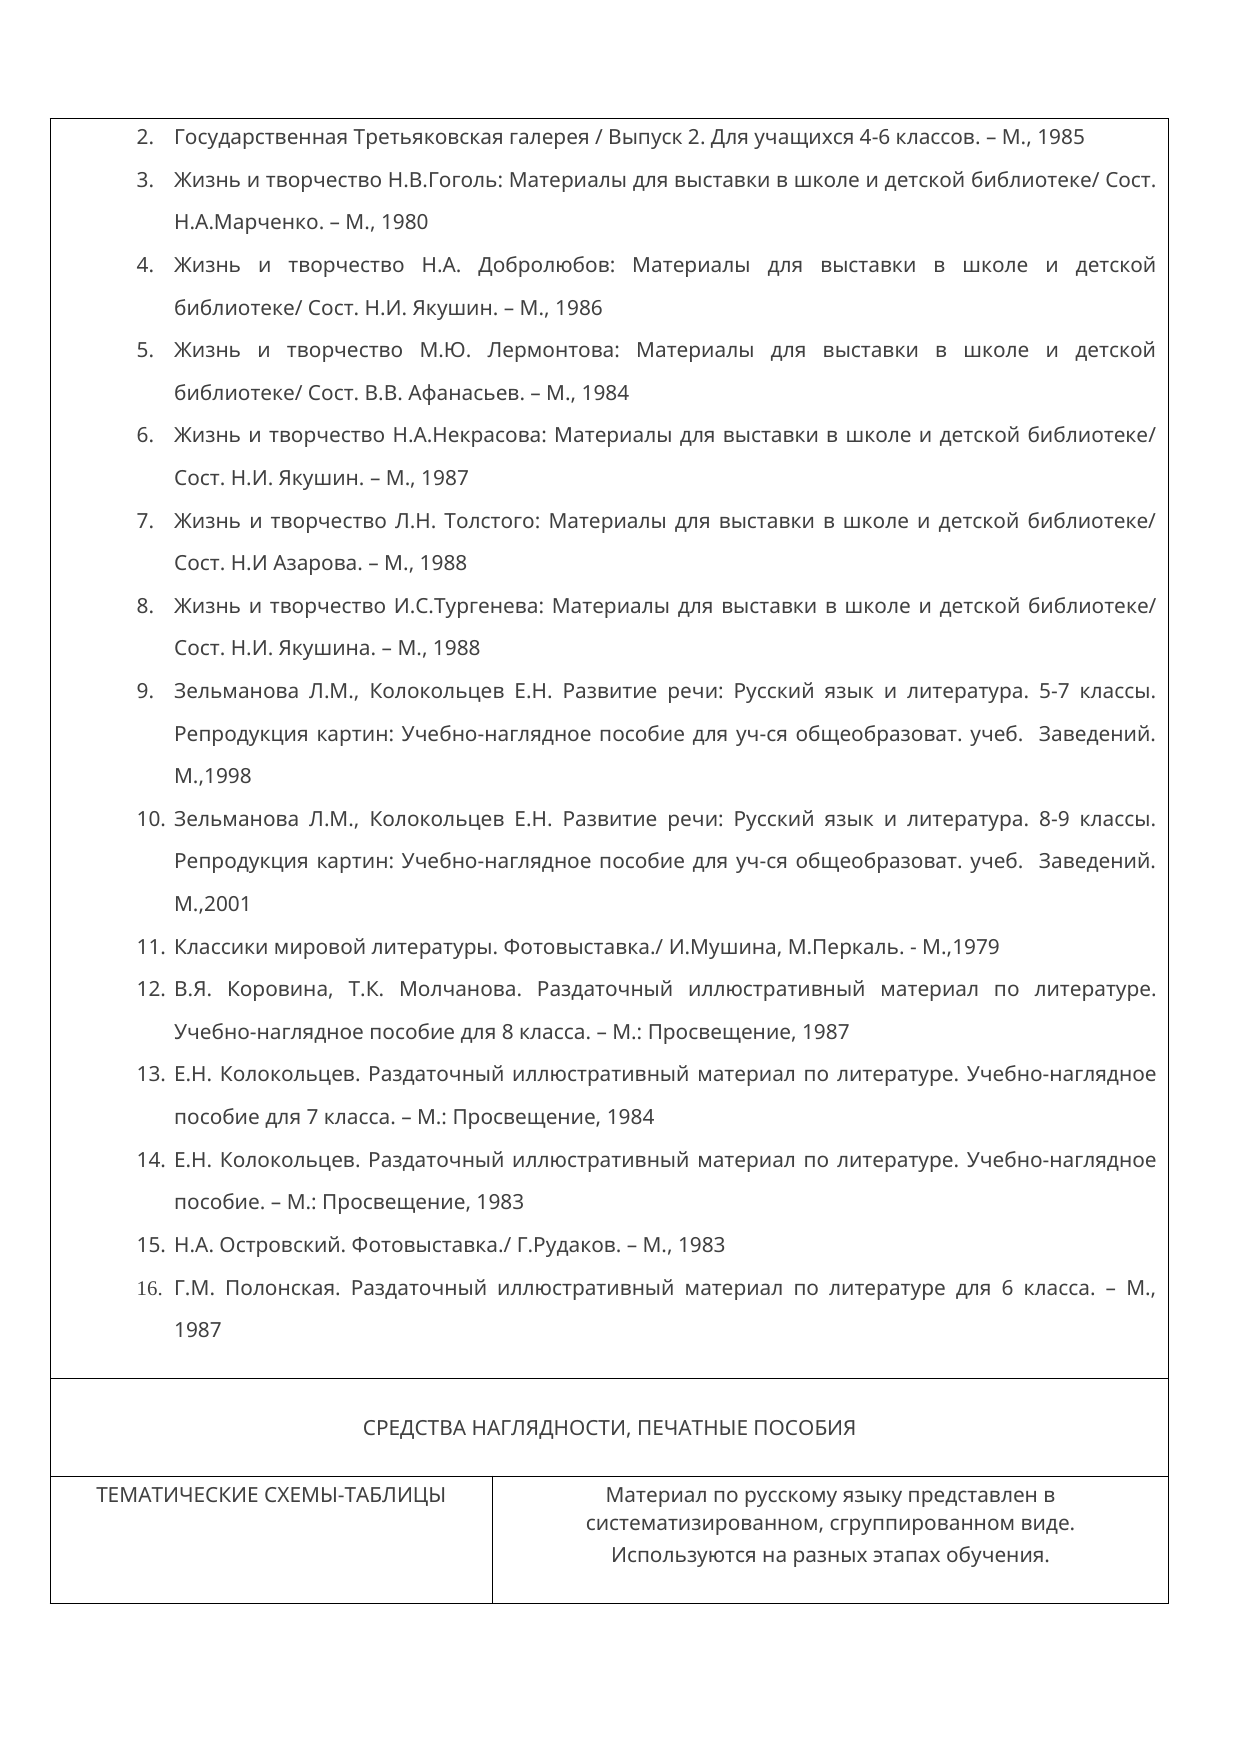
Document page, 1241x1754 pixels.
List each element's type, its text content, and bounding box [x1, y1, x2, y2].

table_cell Материал по русскому языку представлен в систематизированном, сгруппированном виде. Используются на разных этапах обучения. [493, 1477, 1168, 1602]
table_cell ТЕМАТИЧЕСКИЕ СХЕМЫ-ТАБЛИЦЫ [51, 1477, 492, 1602]
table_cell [51, 119, 1168, 1378]
table_cell СРЕДСТВА НАГЛЯДНОСТИ, ПЕЧАТНЫЕ ПОСОБИЯ [51, 1379, 1168, 1476]
